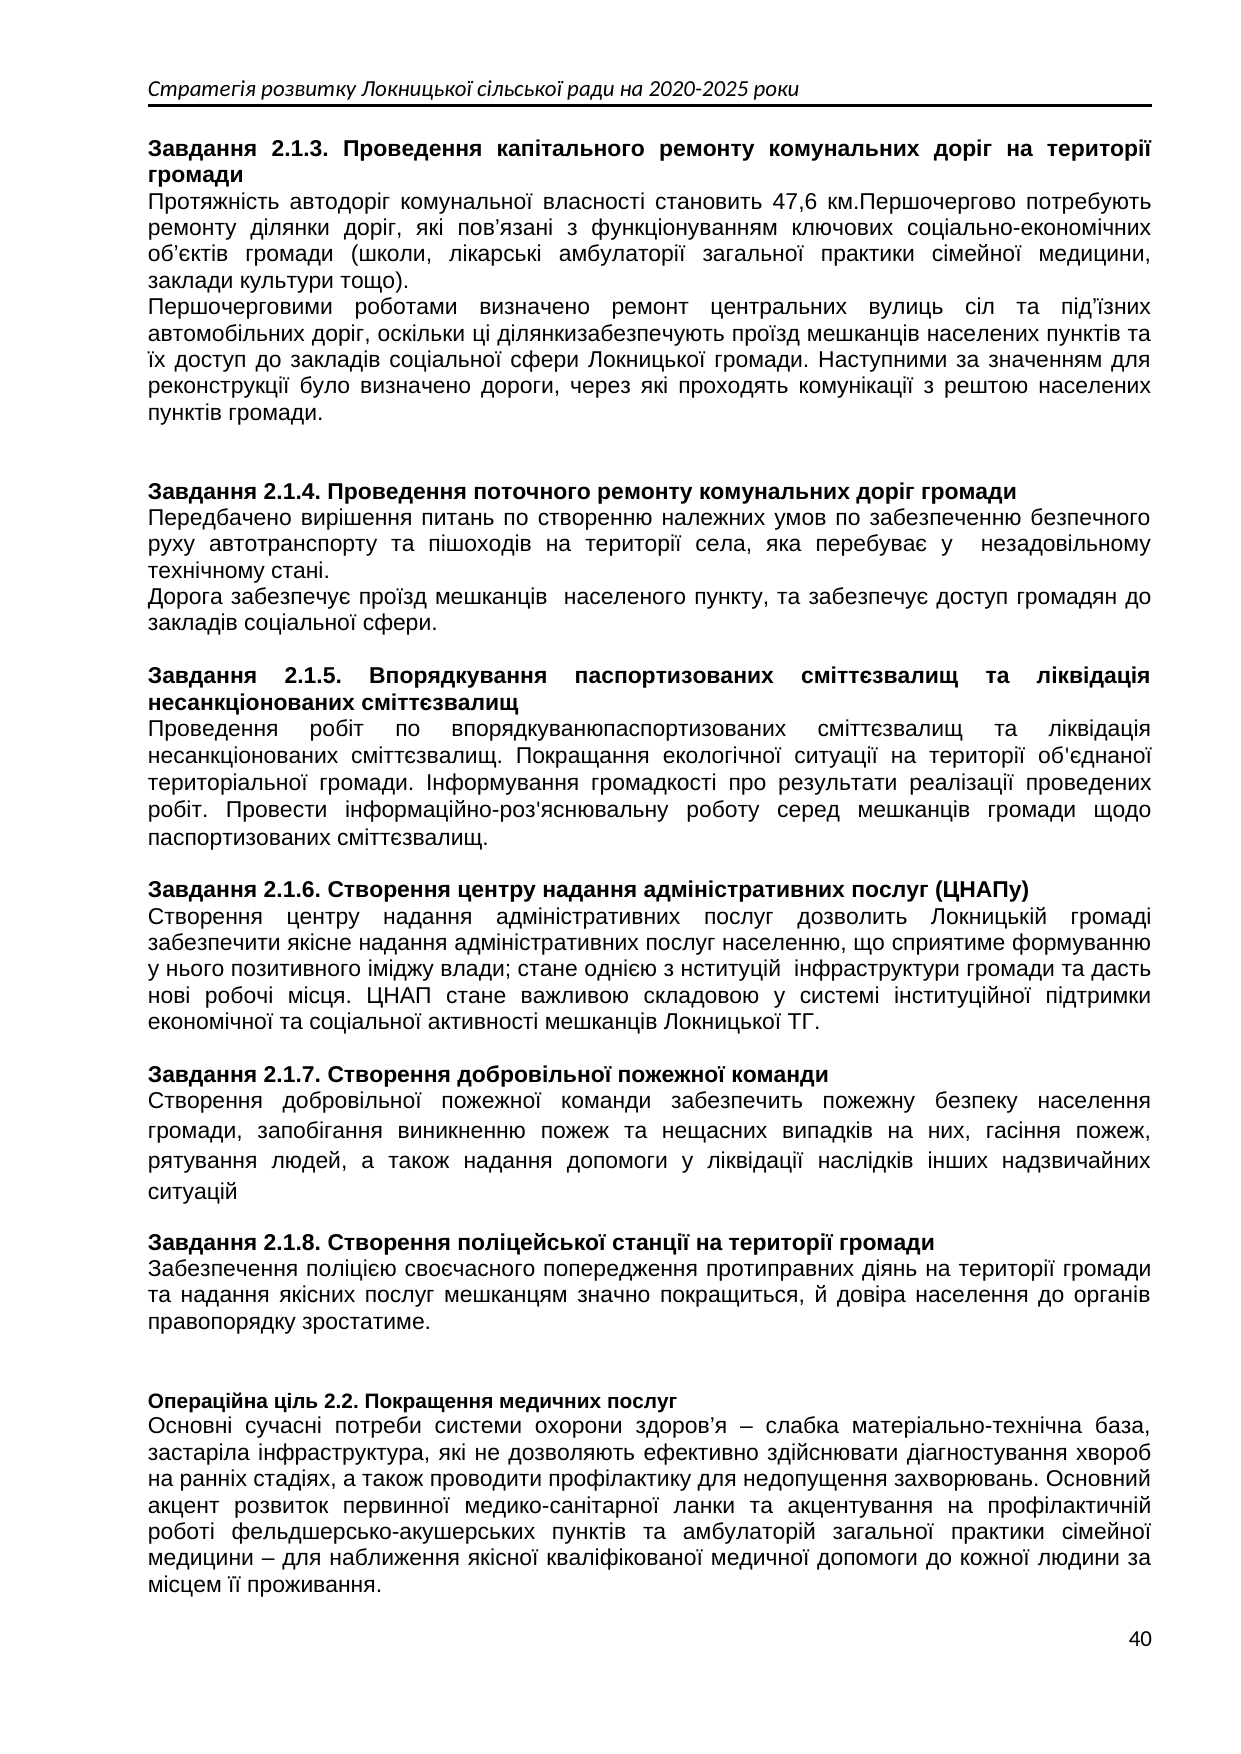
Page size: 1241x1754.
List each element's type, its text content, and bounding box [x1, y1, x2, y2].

text Створення центру надання адміністративних послуг дозволить Локницькій громаді забезпечити якісне надання адміністративних послуг населенню, що сприятиме формуванню у нього позитивного іміджу влади; стане однією з нституцій інфраструктури громади та дасть нові робочі місця. ЦНАП стане важливою складовою у системі інституційної підтримки економічної та соціальної активності мешканців Локницької ТГ. [148, 903, 1152, 1034]
text Дорога забезпечує проїзд мешканців населеного пункту, та забезпечує доступ громадян до закладів соціальної сфери. [148, 583, 1152, 636]
text Забезпечення поліцією своєчасного попередження протиправних діянь на території громади та надання якісних послуг мешканцям значно покращиться, й довіра населення до органів правопорядку зростатиме. [148, 1255, 1152, 1334]
text Передбачено вирішення питань по створенню належних умов по забезпеченню безпечного руху автотранспорту та пішоходів на території села, яка перебуває у незадовільному технічному стані. [148, 504, 1152, 583]
text Створення добровільної пожежної команди забезпечить пожежну безпеку населення громади, запобігання виникненню пожеж та нещасних випадків на них, гасіння пожеж, рятування людей, а також надання допомоги у ліквідації наслідків інших надзвичайних ситуацій [148, 1087, 1152, 1204]
text Завдання 2.1.5. Впорядкування паспортизованих сміттєзвалищ та ліквідація несанкціонованих сміттєзвалищ [148, 662, 1152, 715]
text Основні сучасні потреби системи охорони здоров’я – слабка матеріально-технічна база, застаріла інфраструктура, які не дозволяють ефективно здійснювати діагностування хвороб на ранніх стадіях, а також проводити профілактику для недопущення захворювань. Основний акцент розвиток первинної медико-санітарної ланки та акцентування на профілактичній роботі фельдшерсько-акушерських пунктів та амбулаторій загальної практики сімейної медицини – для наближення якісної кваліфікованої медичної допомоги до кожної людини за місцем її проживання. [148, 1412, 1152, 1597]
text Завдання 2.1.3. Проведення капітального ремонту комунальних доріг на території громади [148, 135, 1152, 188]
text Завдання 2.1.8. Створення поліцейської станції на території громади [148, 1229, 1152, 1255]
text Завдання 2.1.7. Створення добровільної пожежної команди [148, 1061, 1152, 1087]
text Завдання 2.1.4. Проведення поточного ремонту комунальних доріг громади [148, 478, 1152, 504]
text Першочерговими роботами визначено ремонт центральних вулиць сіл та під’їзних автомобільних доріг, оскільки ці ділянкизабезпечують проїзд мешканців населених пунктів та їх доступ до закладів соціальної сфери Локницької громади. Наступними за значенням для реконструкції було визначено дороги, через які проходять комунікації з рештою населених пунктів громади. [148, 293, 1152, 425]
text Проведення робіт по впорядкуванюпаспортизованих сміттєзвалищ та ліквідація несанкціонованих сміттєзвалищ. Покращання екологічної ситуації на території об'єднаної територіальної громади. Інформування громадкості про результати реалізації проведених робіт. Провести інформаційно-роз'яснювальну роботу серед мешканців громади щодо паспортизованих сміттєзвалищ. [148, 715, 1152, 850]
text Операційна ціль 2.2. Покращення медичних послуг [148, 1388, 1152, 1412]
text Завдання 2.1.6. Створення центру надання адміністративних послуг (ЦНАПу) [148, 876, 1152, 903]
text Протяжність автодоріг комунальної власності становить 47,6 км.Першочергово потребують ремонту ділянки доріг, які пов’язані з функціонуванням ключових соціально-економічних об’єктів громади (школи, лікарські амбулаторії загальної практики сімейної медицини, заклади культури тощо). [148, 188, 1152, 293]
